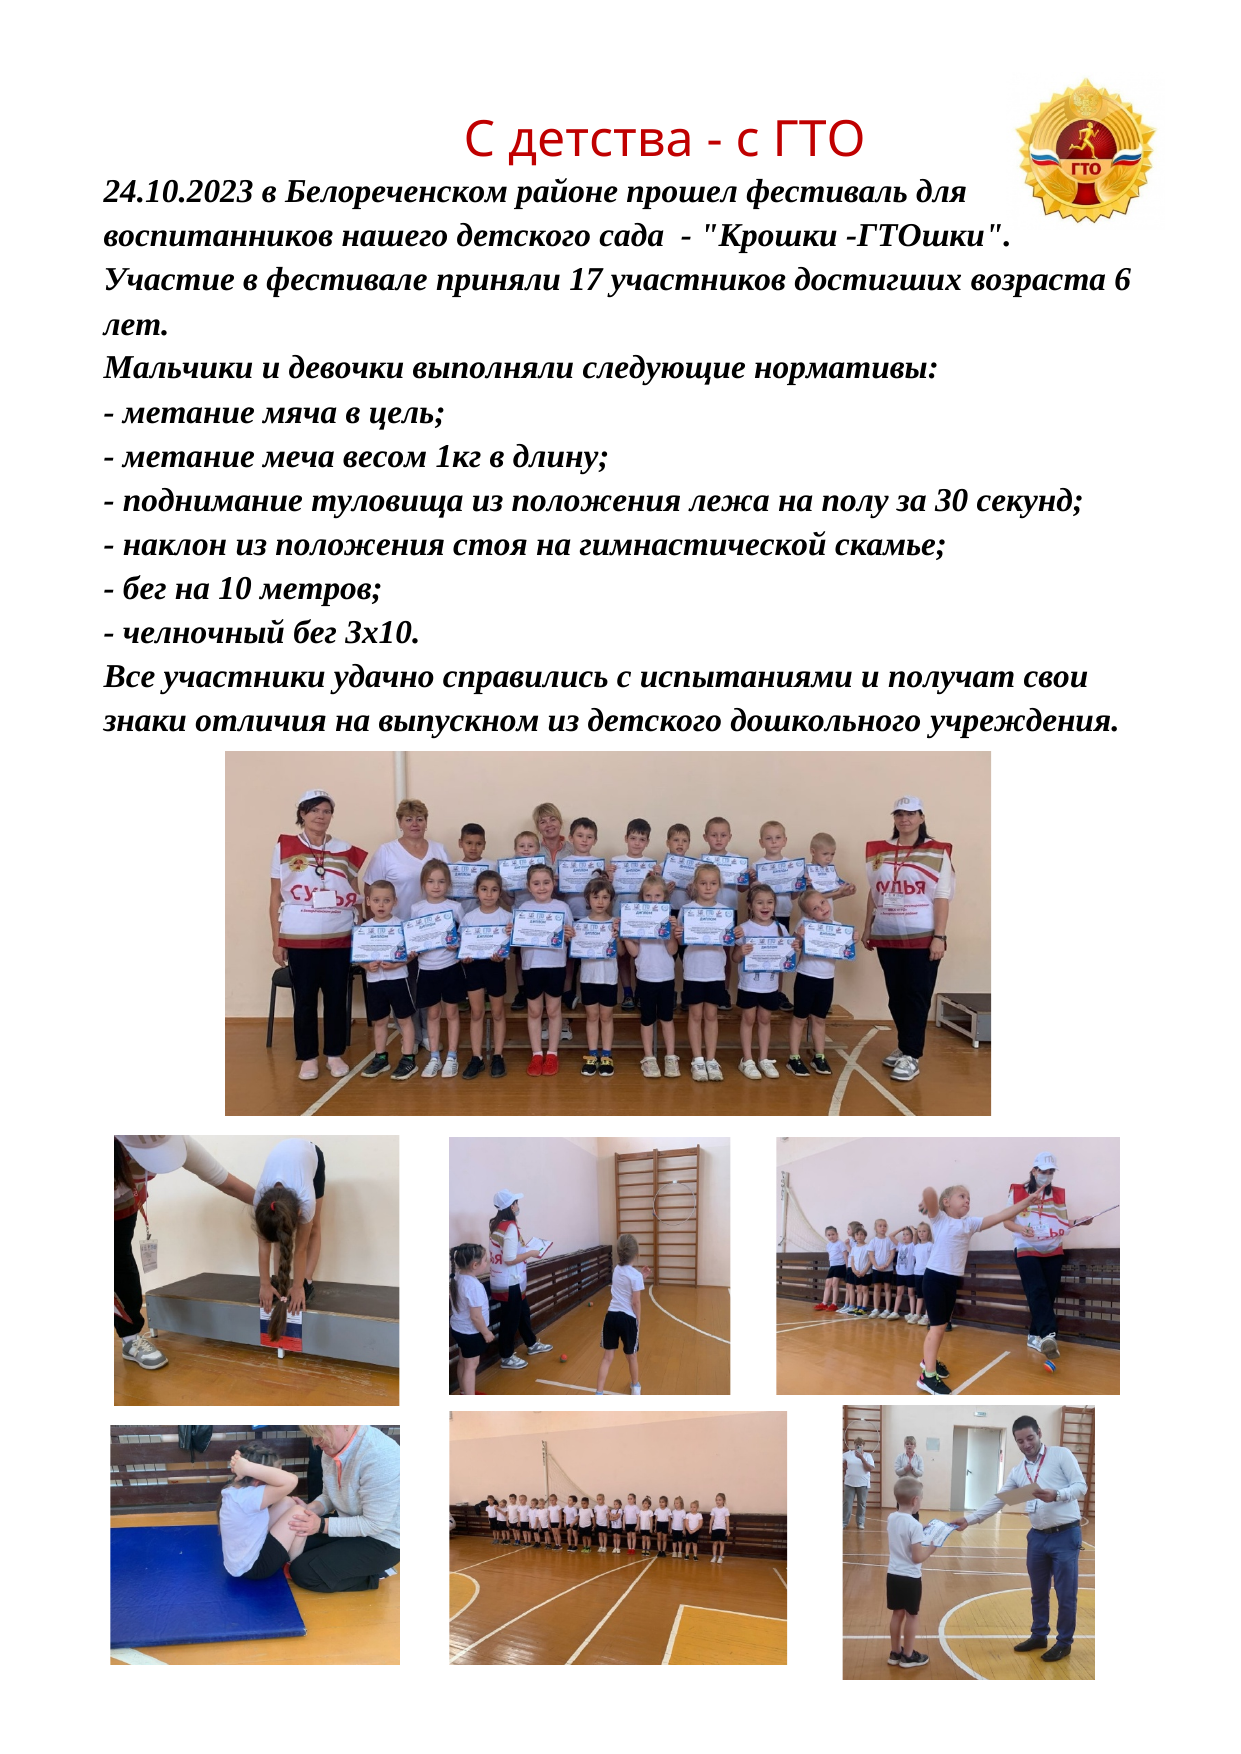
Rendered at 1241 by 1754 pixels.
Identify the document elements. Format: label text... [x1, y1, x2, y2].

picture [449, 1137, 731, 1395]
text С детства - с ГТО [177, 103, 1006, 172]
picture [776, 1137, 1120, 1395]
text 24.10.2023 в Белореченском районе прошел фестиваль для воспитанников нашего детского сада - "Крошки -ГТОшки". Участие в фестивале приняли 17 участников достигших возраста 6 лет. Мальчики и девочки выполняли следующие нормативы: - метание мяча в цель; - метание меча весом 1кг в длину; - поднимание туловища из положения лежа на полу за 30 секунд; - наклон из положения стоя на гимнастической скамье; - бег на 10 метров; - челночный бег 3х10. Все участники удачно справились с испытаниями и получат свои знаки отличия на выпускном из детского дошкольного учреждения. [103, 172, 1006, 216]
picture [114, 1135, 400, 1406]
picture [842, 1405, 1095, 1680]
picture [110, 1425, 400, 1665]
picture [225, 751, 992, 1116]
picture [1006, 72, 1165, 230]
text 24.10.2023 в Белореченском районе прошел фестиваль для воспитанников нашего детского сада - "Крошки -ГТОшки". Участие в фестивале приняли 17 участников достигших возраста 6 лет. Мальчики и девочки выполняли следующие нормативы: - метание мяча в цель; - метание меча весом 1кг в длину; - поднимание туловища из положения лежа на полу за 30 секунд; - наклон из положения стоя на гимнастической скамье; - бег на 10 метров; - челночный бег 3х10. Все участники удачно справились с испытаниями и получат свои знаки отличия на выпускном из детского дошкольного учреждения. [103, 230, 1152, 739]
picture [449, 1411, 788, 1665]
